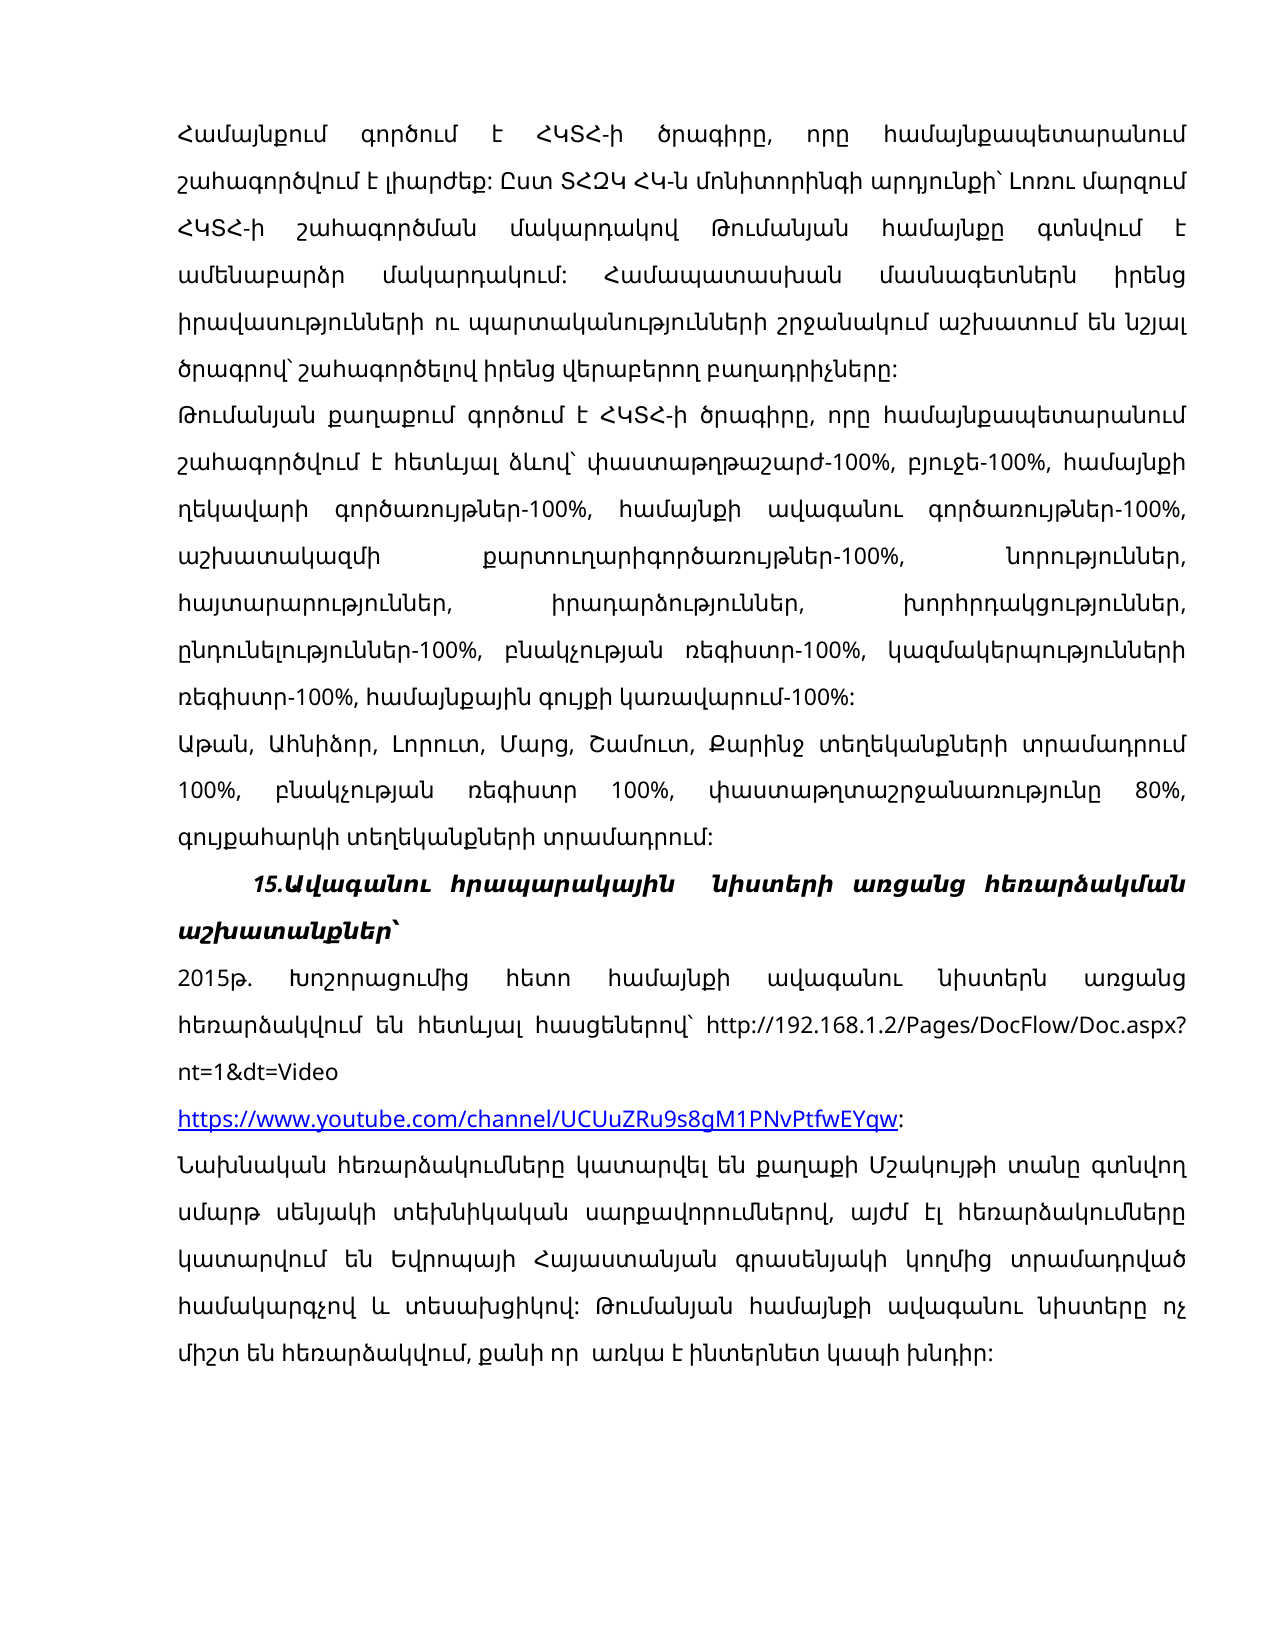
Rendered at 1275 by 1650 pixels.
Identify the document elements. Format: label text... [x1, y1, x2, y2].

text Նախնական հեռարձակումները կատարվել են քաղաքի Մշակույթի տանը գտնվող սմարթ սենյակի տեխնիկական սարքավորումներով, այժմ էլ հեռարձակումները կատարվում են Եվրոպայի Հայաստանյան գրասենյակի կողմից տրամադրված համակարգչով և տեսախցիկով: Թումանյան համայնքի ավագանու նիստերը ոչ միշտ են հեռարձակվում, քանի որ առկա է ինտերնետ կապի խնդիր: [177, 1149, 1186, 1368]
text Աթան, Ահնիձոր, Լորուտ, Մարց, Շամուտ, Քարինջ տեղեկանքների տրամադրում 100%, բնակչության ռեգիստր 100%, փաստաթղտաշրջանառությունը 80%, գույքահարկի տեղեկանքների տրամադրում: [177, 727, 1186, 852]
text 15.Ավագանու հրապարակային նիստերի առցանց հեռարձակման աշխատանքներ՝ [177, 868, 1186, 946]
text Համայնքում գործում է ՀԿՏՀ-ի ծրագիրը, որը համայնքապետարանում շահագործվում է լիարժեք: Ըստ ՏՀԶԿ ՀԿ-ն մոնիտորինգի արդյունքի՝ Լոռու մարզում ՀԿՏՀ-ի շահագործման մակարդակով Թումանյան համայնքը գտնվում է ամենաբարձր մակարդակում: Համապատասխան մասնագետներն իրենց իրավասությունների ու պարտականությունների շրջանակում աշխատում են նշյալ ծրագրով՝ շահագործելով իրենց վերաբերող բաղադրիչները: [177, 118, 1186, 384]
text 2015թ. Խոշորացումից հետո համայնքի ավագանու նիստերն առցանց հեռարձակվում են հետևյալ հասցեներով՝ http://192.168.1.2/Pages/DocFlow/Doc.aspx?nt=1&dt=Video [177, 962, 1186, 1087]
text Թումանյան քաղաքում գործում է ՀԿՏՀ-ի ծրագիրը, որը համայնքապետարանում շահագործվում է հետևյալ ձևով՝ փաստաթղթաշարժ-100%, բյուջե-100%, համայնքի ղեկավարի գործառույթներ-100%, համայնքի ավագանու գործառույթներ-100%, աշխատակազմի քարտուղարիգործառույթներ-100%, նորություններ, հայտարարություններ, իրադարձություններ, խորհրդակցություններ, ընդունելություններ-100%, բնակչության ռեգիստր-100%, կազմակերպությունների ռեգիստր-100%, համայնքային գույքի կառավարում-100%: [177, 399, 1186, 712]
text https://www.youtube.com/channel/UCUuZRu9s8gM1PNvPtfwEYqw: [177, 1102, 1186, 1134]
